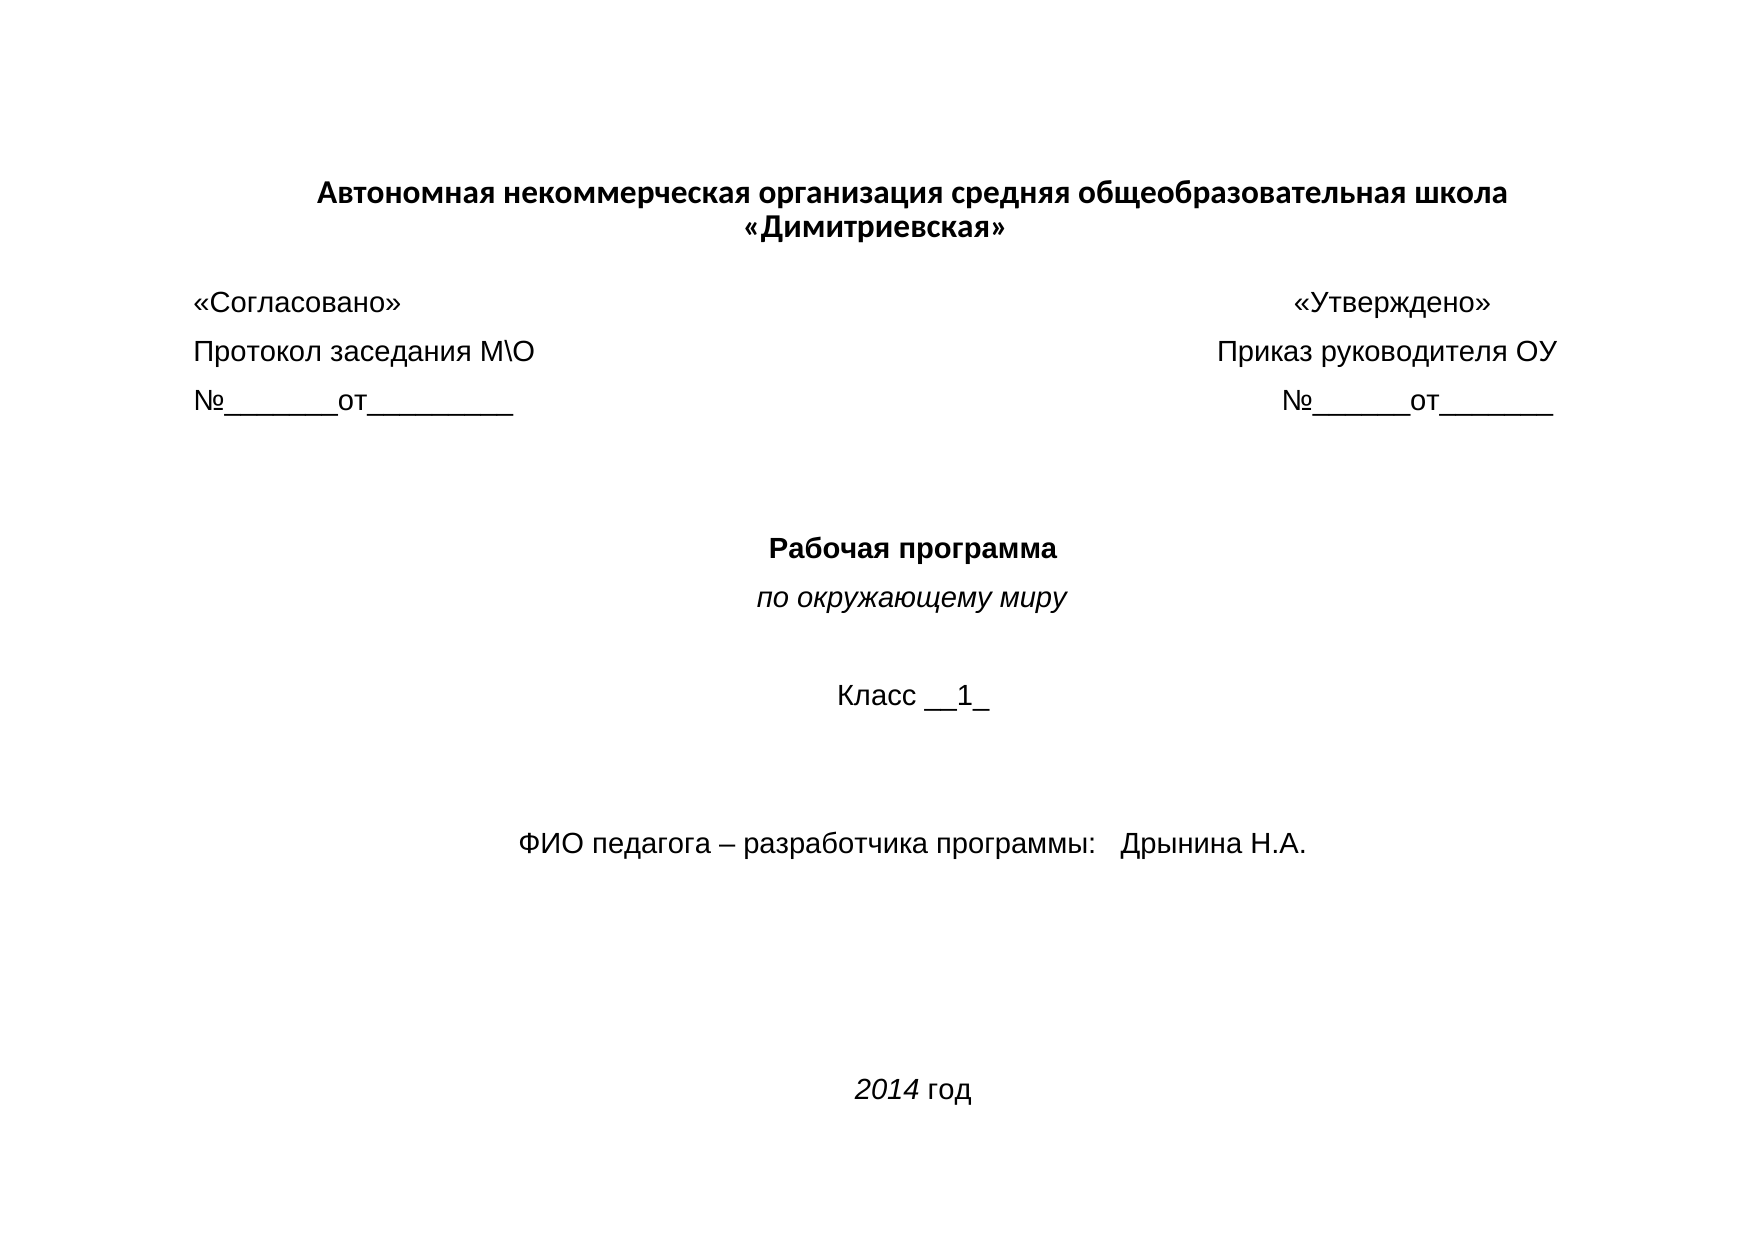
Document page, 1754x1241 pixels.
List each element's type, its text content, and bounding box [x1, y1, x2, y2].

text по окружающему миру [118, 581, 1633, 614]
text 2014 год [118, 1072, 1633, 1106]
text Автономная некоммерческая организация средняя общеобразовательная школа «Димитриевская» [118, 177, 1633, 244]
text ФИО педагога – разработчика программы: Дрынина Н.А. [118, 826, 1633, 860]
text Класс __1_ [118, 679, 1633, 712]
text Протокол заседания М\О Приказ руководителя ОУ [118, 335, 1633, 368]
text №_______от_________ №______от_______ [118, 384, 1633, 417]
text «Согласовано» «Утверждено» [118, 286, 1633, 319]
text Рабочая программа [118, 531, 1633, 565]
